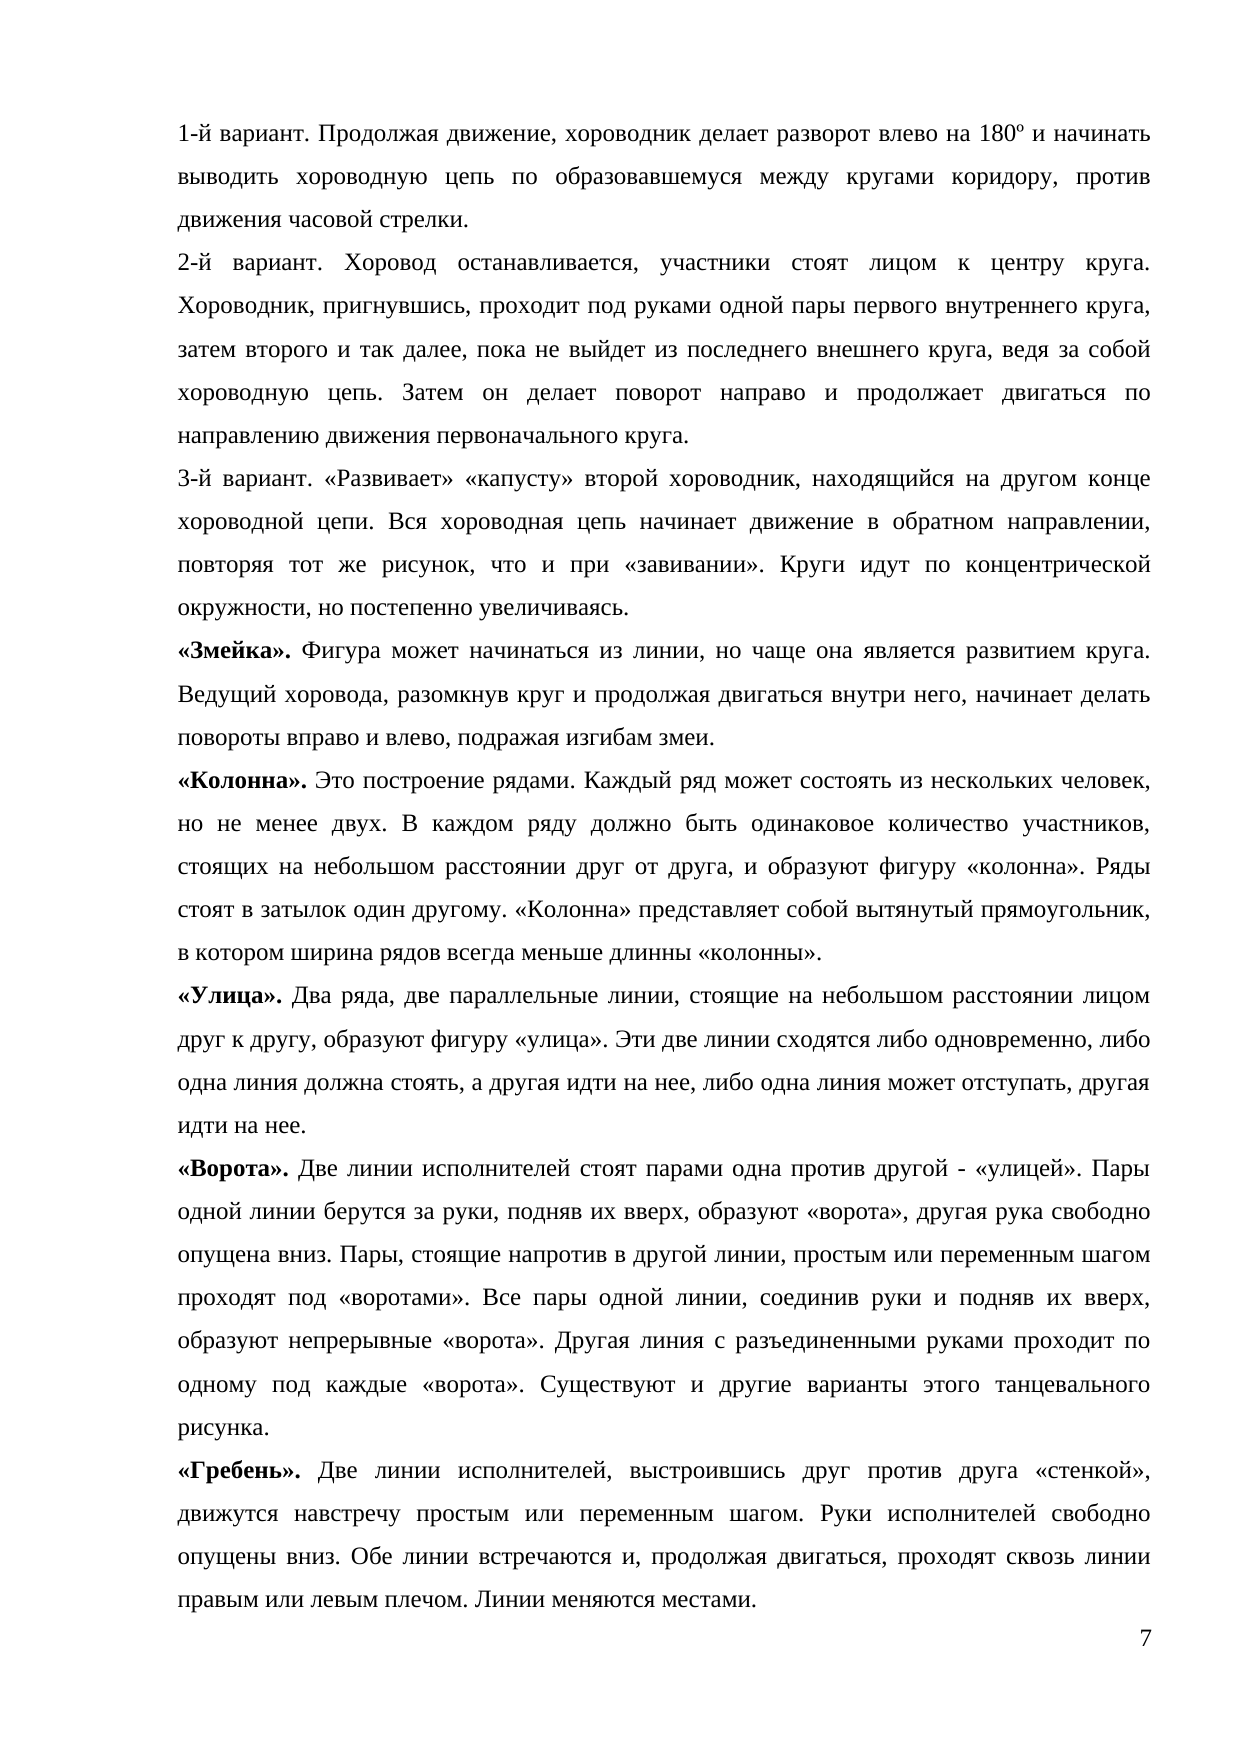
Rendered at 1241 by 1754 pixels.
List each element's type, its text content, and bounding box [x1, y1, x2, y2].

text «Змейка». Фигура может начинаться из линии, но чаще она является развитием круга. Ведущий хоровода, разомкнув круг и продолжая двигаться внутри него, начинает делать повороты вправо и влево, подражая изгибам змеи. [177, 636, 1152, 751]
text «Ворота». Две линии исполнителей стоят парами одна против другой - «улицей». Пары одной линии берутся за руки, подняв их вверх, образуют «ворота», другая рука свободно опущена вниз. Пары, стоящие напротив в другой линии, простым или переменным шагом проходят под «воротами». Все пары одной линии, соединив руки и подняв их вверх, образуют непрерывные «ворота». Другая линия с разъединенными руками проходит по одному под каждые «ворота». Существуют и другие варианты этого танцевального рисунка. [177, 1153, 1152, 1441]
text 1-й вариант. Продолжая движение, хороводник делает разворот влево на 180º и начинать выводить хороводную цепь по образовавшемуся между кругами коридору, против движения часовой стрелки. [177, 118, 1152, 233]
text «Колонна». Это построение рядами. Каждый ряд может состоять из нескольких человек, но не менее двух. В каждом ряду должно быть одинаковое количество участников, стоящих на небольшом расстоянии друг от друга, и образуют фигуру «колонна». Ряды стоят в затылок один другому. «Колонна» представляет собой вытянутый прямоугольник, в котором ширина рядов всегда меньше длинны «колонны». [177, 765, 1152, 966]
text «Гребень». Две линии исполнителей, выстроившись друг против друга «стенкой», движутся навстречу простым или переменным шагом. Руки исполнителей свободно опущены вниз. Обе линии встречаются и, продолжая двигаться, проходят сквозь линии правым или левым плечом. Линии меняются местами. [177, 1455, 1152, 1613]
text 3-й вариант. «Развивает» «капусту» второй хороводник, находящийся на другом конце хороводной цепи. Вся хороводная цепь начинает движение в обратном направлении, повторяя тот же рисунок, что и при «завивании». Круги идут по концентрической окружности, но постепенно увеличиваясь. [177, 463, 1152, 621]
text «Улица». Два ряда, две параллельные линии, стоящие на небольшом расстоянии лицом друг к другу, образуют фигуру «улица». Эти две линии сходятся либо одновременно, либо одна линия должна стоять, а другая идти на нее, либо одна линия может отступать, другая идти на нее. [177, 981, 1152, 1139]
text 2-й вариант. Хоровод останавливается, участники стоят лицом к центру круга. Хороводник, пригнувшись, проходит под руками одной пары первого внутреннего круга, затем второго и так далее, пока не выйдет из последнего внешнего круга, ведя за собой хороводную цепь. Затем он делает поворот направо и продолжает двигаться по направлению движения первоначального круга. [177, 247, 1152, 449]
